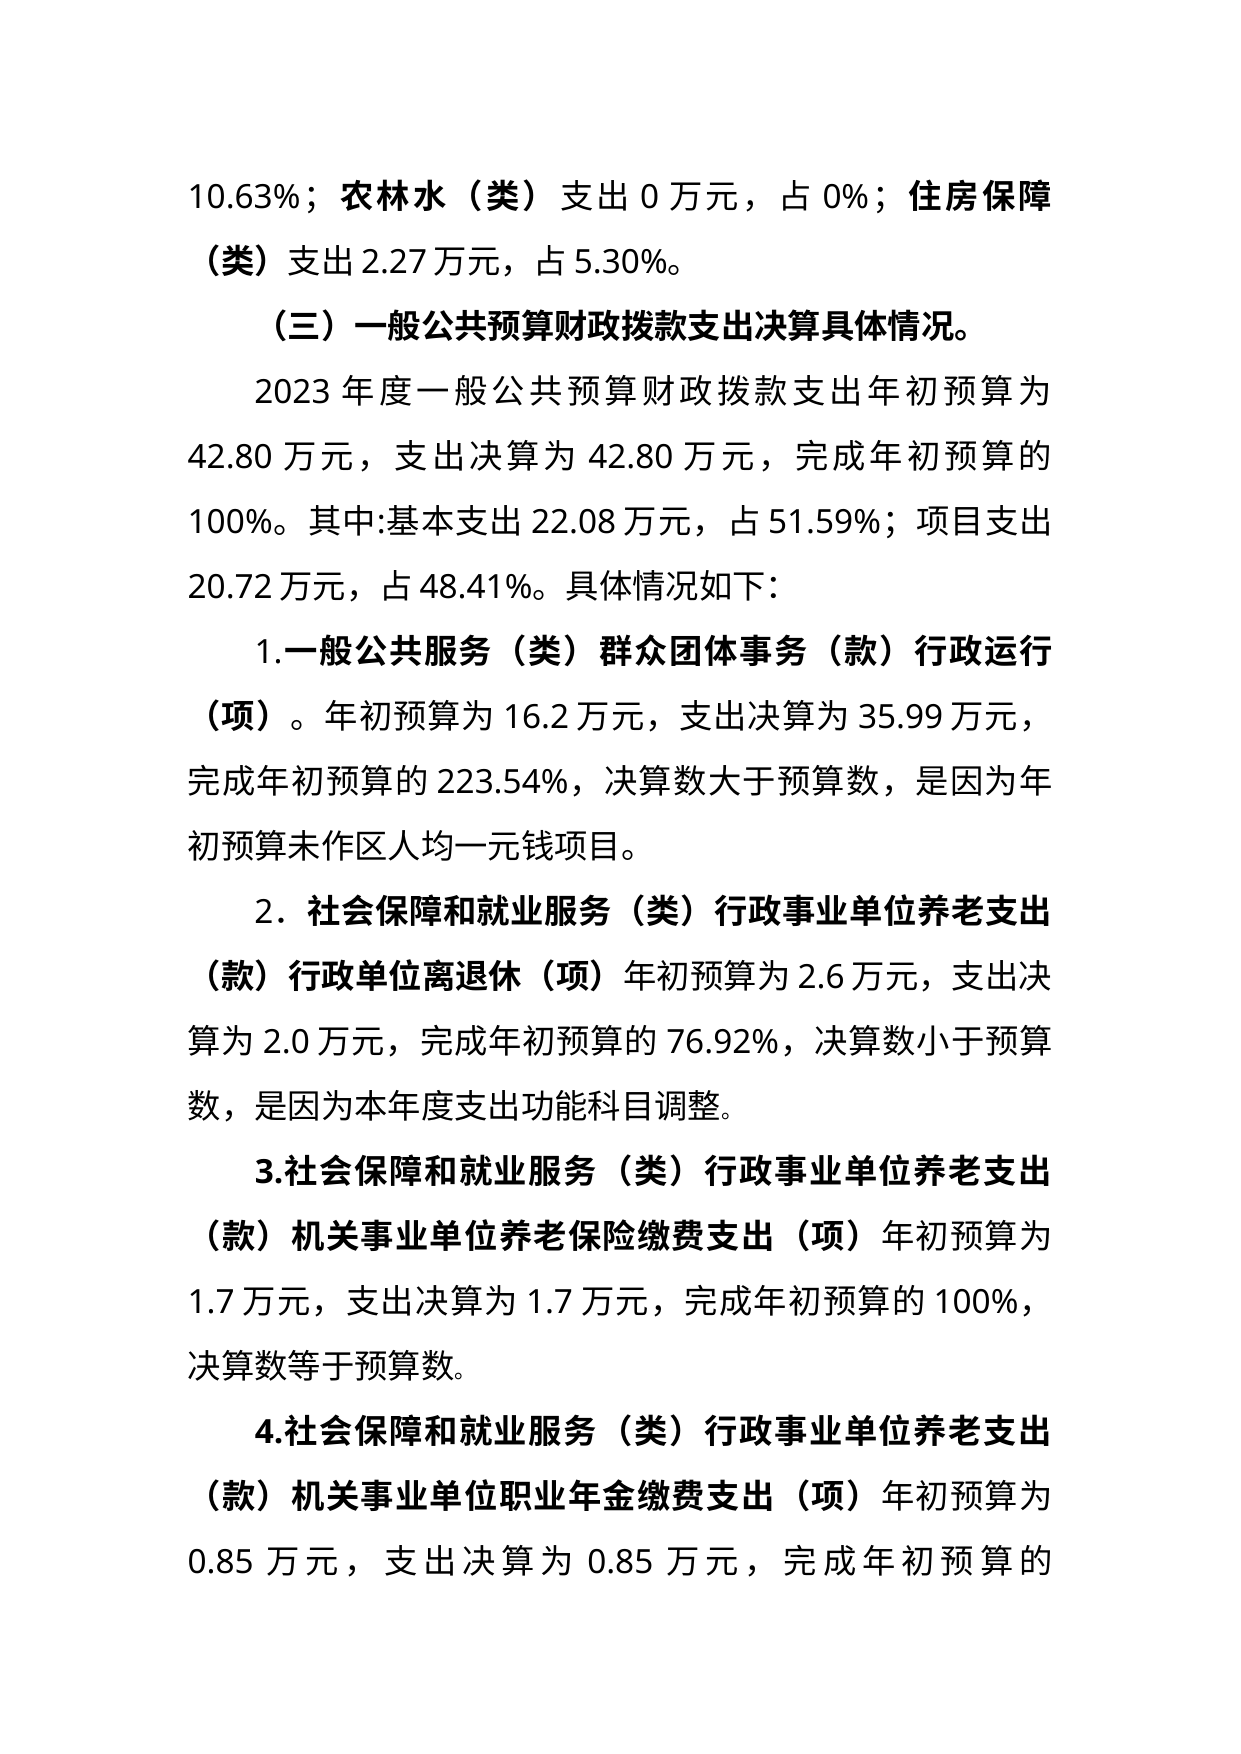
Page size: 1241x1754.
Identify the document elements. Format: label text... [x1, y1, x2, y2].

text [187, 1397, 1053, 1592]
text 2．社会保障和就业服务（类）行政事业单位养老支出（款）行政单位离退休（项）年初预算为2.6万元，支出决算为2.0万元，完成年初预算的76.92%，决算数小于预算数，是因为本年度支出功能科目调整。 [187, 877, 1053, 1137]
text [187, 162, 1053, 292]
text 3.社会保障和就业服务（类）行政事业单位养老支出（款）机关事业单位养老保险缴费支出（项）年初预算为1.7万元，支出决算为1.7万元，完成年初预算的100%，决算数等于预算数。 [187, 1137, 1053, 1397]
text （三）一般公共预算财政拨款支出决算具体情况。 [187, 292, 1053, 357]
text 2023年度一般公共预算财政拨款支出年初预算为42.80万元，支出决算为42.80万元，完成年初预算的100%。其中:基本支出22.08万元，占51.59%；项目支出20.72万元，占48.41%。具体情况如下： [187, 357, 1053, 617]
text 1.一般公共服务（类）群众团体事务（款）行政运行（项）。年初预算为16.2万元，支出决算为35.99万元，完成年初预算的223.54%，决算数大于预算数，是因为年初预算未作区人均一元钱项目。 [187, 617, 1053, 877]
